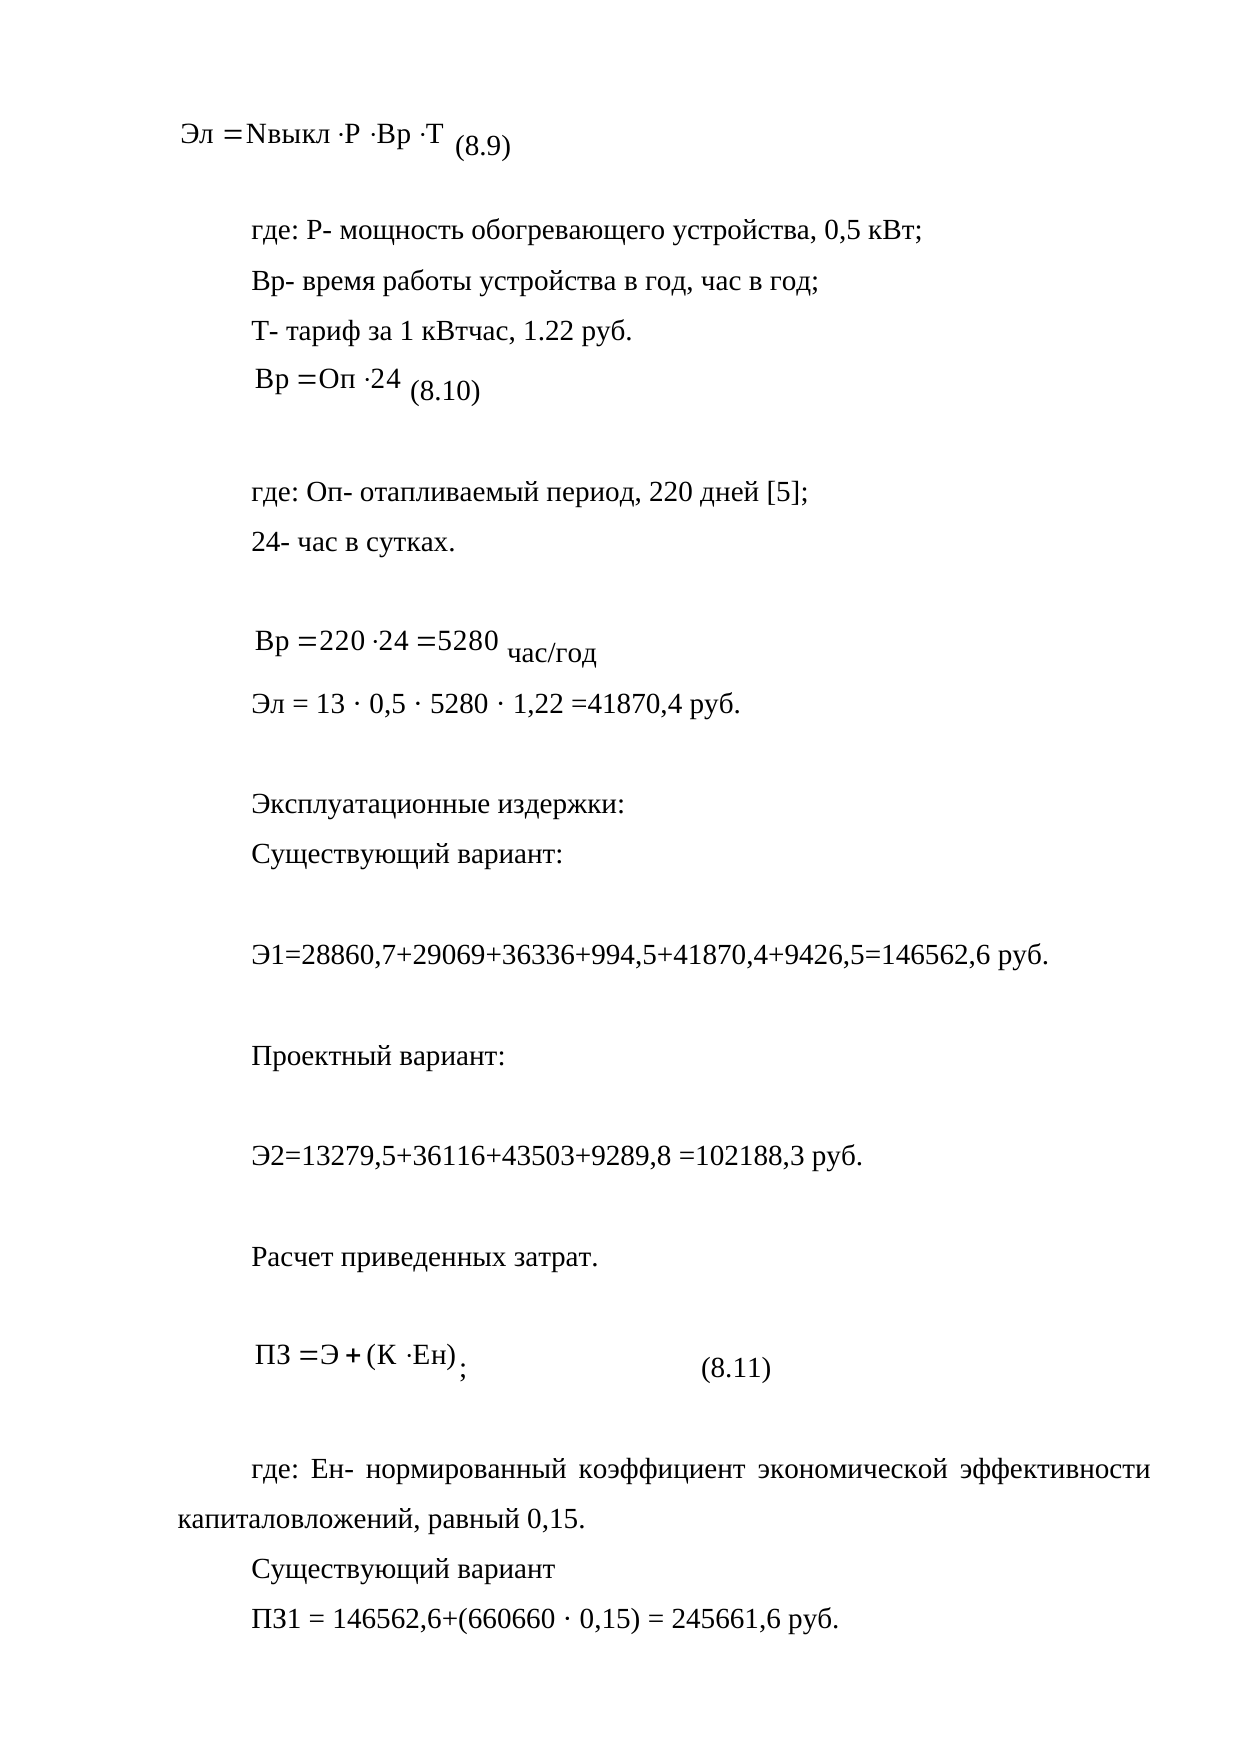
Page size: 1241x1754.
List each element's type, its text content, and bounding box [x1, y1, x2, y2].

text Существующий вариант [177, 1551, 1152, 1585]
text где: Ен- нормированный коэффициент экономической эффективности капиталовложений, равный 0,15. [177, 1451, 1152, 1534]
text Э2=13279,5+36116+43503+9289,8 =102188,3 руб. [177, 1138, 1152, 1172]
text Эл = 13 · 0,5 · 5280 · 1,22 =41870,4 руб. [177, 686, 1152, 719]
text Эксплуатационные издержки: [177, 786, 1152, 820]
text (8.10) [177, 363, 1152, 407]
text час/год [177, 625, 1152, 669]
text ; (8.11) [177, 1340, 1152, 1384]
text 24- час в сутках. [177, 524, 1152, 558]
text Э1=28860,7+29069+36336+994,5+41870,4+9426,5=146562,6 руб. [177, 937, 1152, 971]
text Т- тариф за 1 кВтчас, 1.22 руб. [177, 313, 1152, 346]
text Расчет приведенных затрат. [177, 1239, 1152, 1273]
text Проектный вариант: [177, 1038, 1152, 1071]
text Вр- время работы устройства в год, час в год; [177, 263, 1152, 296]
text где: Оп- отапливаемый период, 220 дней [5]; [177, 474, 1152, 508]
text где: Р- мощность обогревающего устройства, 0,5 кВт; [177, 212, 1152, 246]
text Существующий вариант: [177, 837, 1152, 870]
text ПЗ1 = 146562,6+(660660 · 0,15) = 245661,6 руб. [177, 1602, 1152, 1635]
